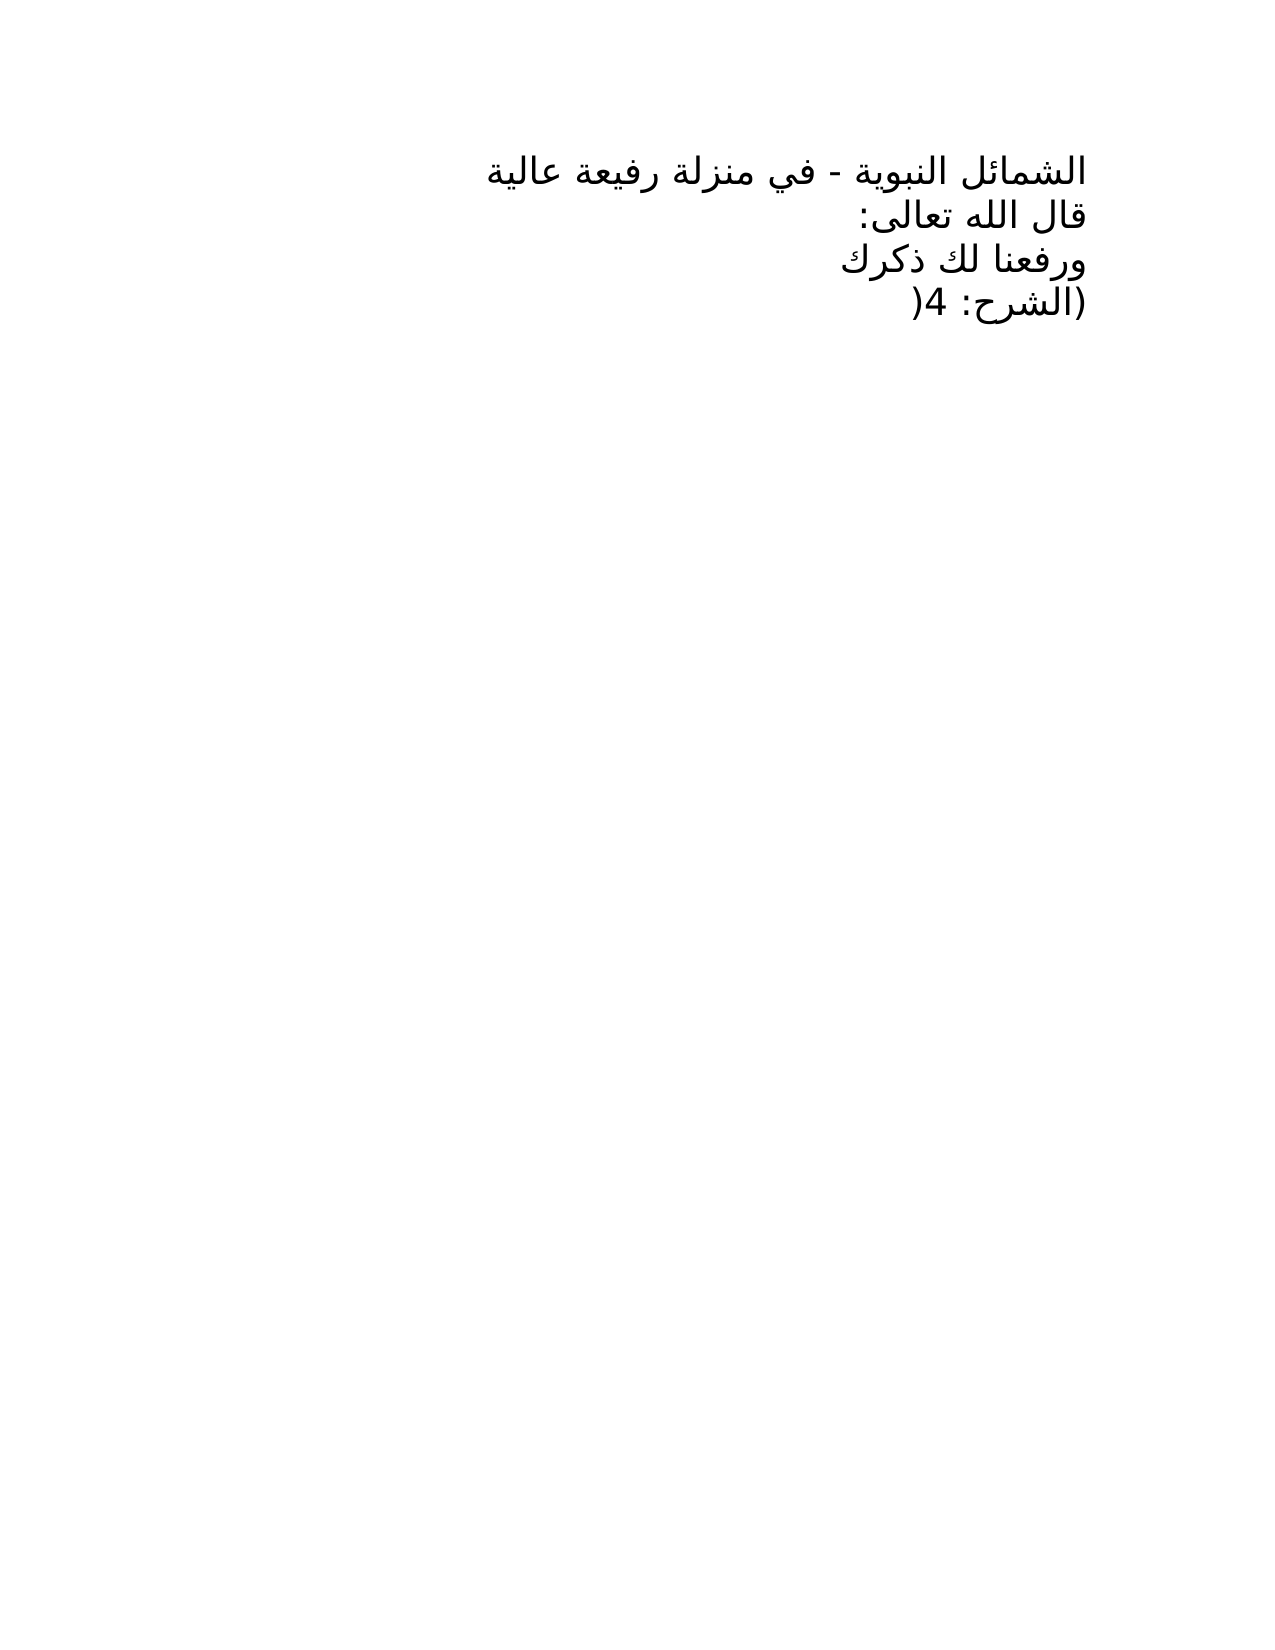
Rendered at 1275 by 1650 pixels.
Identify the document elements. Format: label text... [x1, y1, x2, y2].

text قال الله تعالى: [187, 194, 1087, 237]
text ورفعنا لك ذكرك [187, 237, 1087, 281]
text الشمائل النبوية - في منزلة رفيعة عالية [187, 150, 1087, 194]
text (الشرح: 4( [187, 281, 1087, 324]
